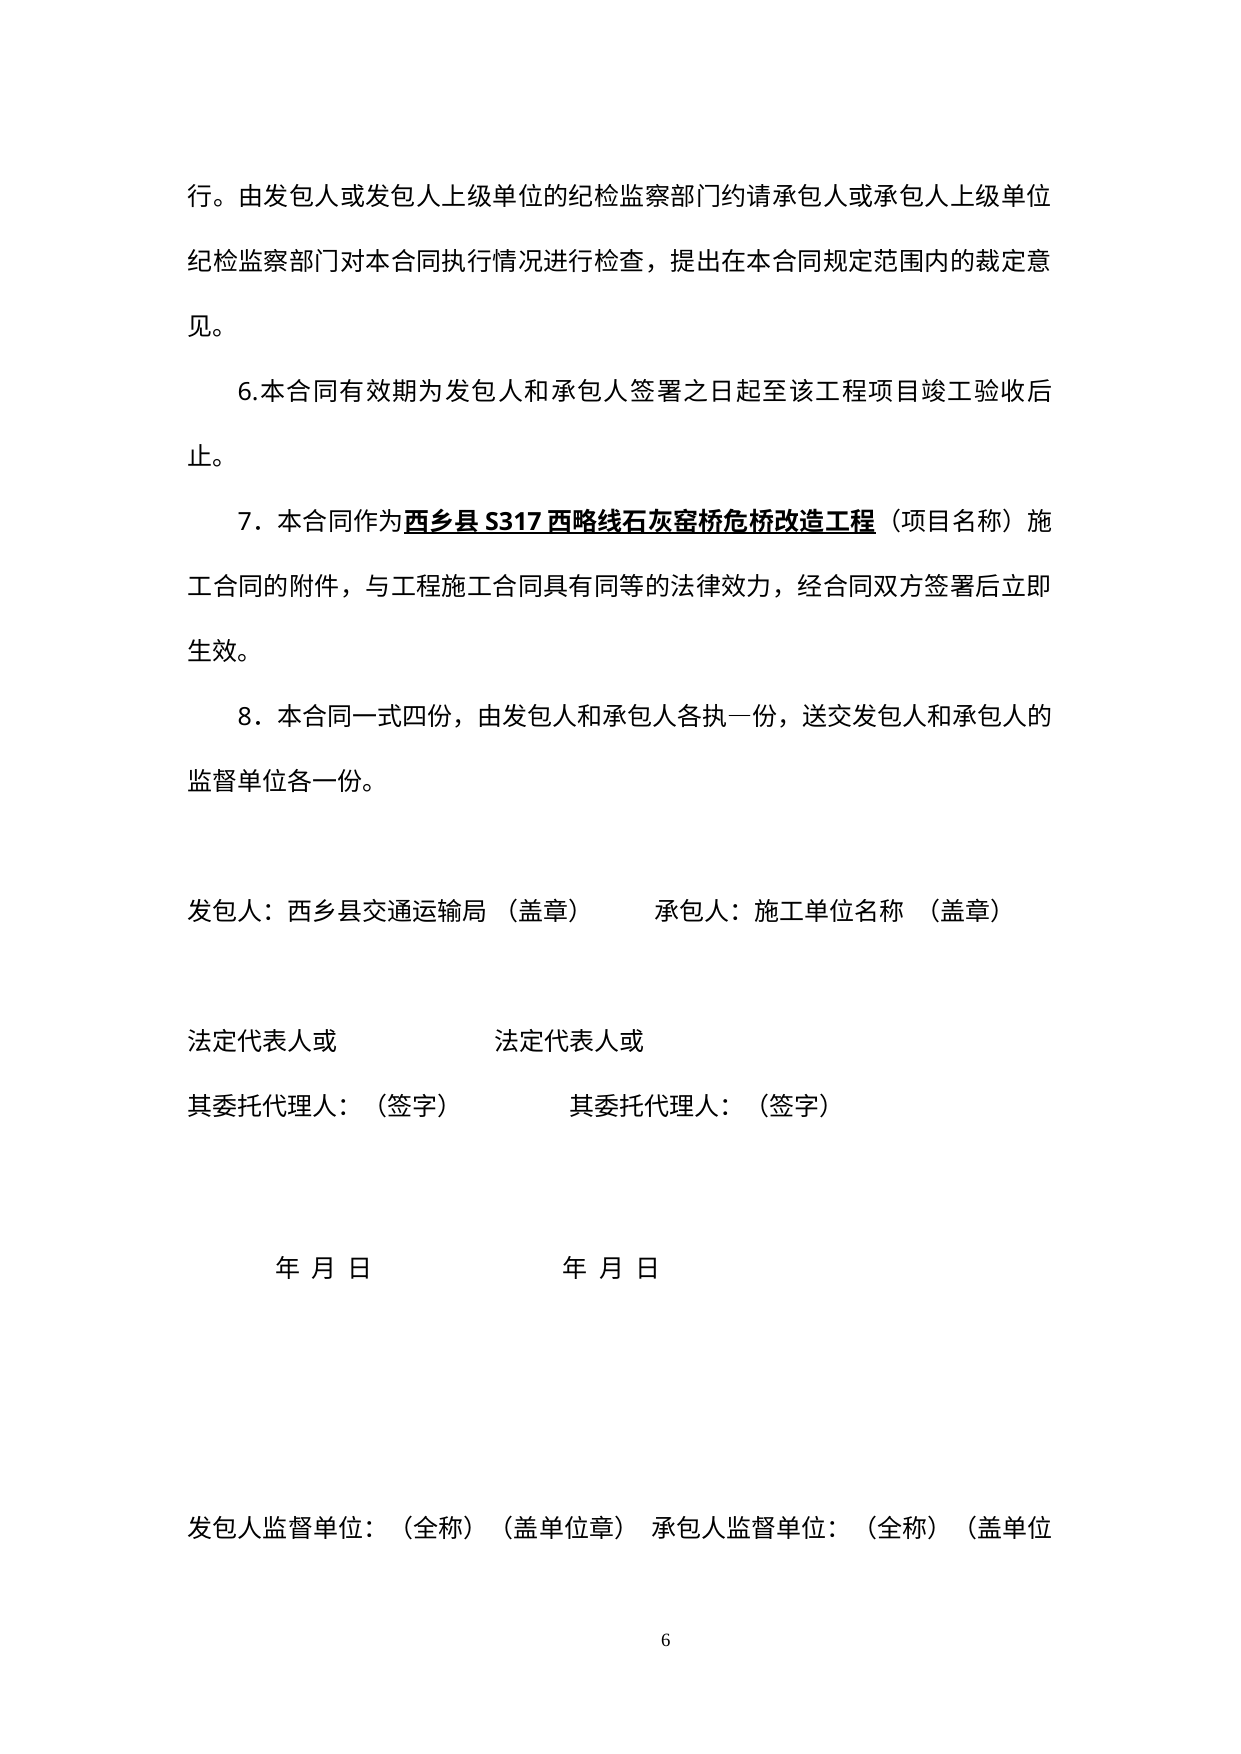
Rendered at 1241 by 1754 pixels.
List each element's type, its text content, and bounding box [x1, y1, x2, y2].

text 法定代表人或 法定代表人或 [187, 1007, 1053, 1072]
text 其委托代理人：（签字） 其委托代理人：（签字） [187, 1072, 1053, 1137]
text 6.本合同有效期为发包人和承包人签署之日起至该工程项目竣工验收后止。 [187, 357, 1053, 487]
text 年 月 日 年 月 日 [187, 1234, 1053, 1299]
text 8．本合同一式四份，由发包人和承包人各执—份，送交发包人和承包人的监督单位各一份。 [187, 682, 1053, 812]
text 发包人：西乡县交通运输局 （盖章） 承包人：施工单位名称 （盖章） [187, 877, 1053, 942]
text 7．本合同作为西乡县S317西略线石灰窑桥危桥改造工程（项目名称）施工合同的附件，与工程施工合同具有同等的法律效力，经合同双方签署后立即生效。 [187, 487, 1053, 682]
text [187, 162, 1053, 357]
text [187, 1494, 1053, 1559]
